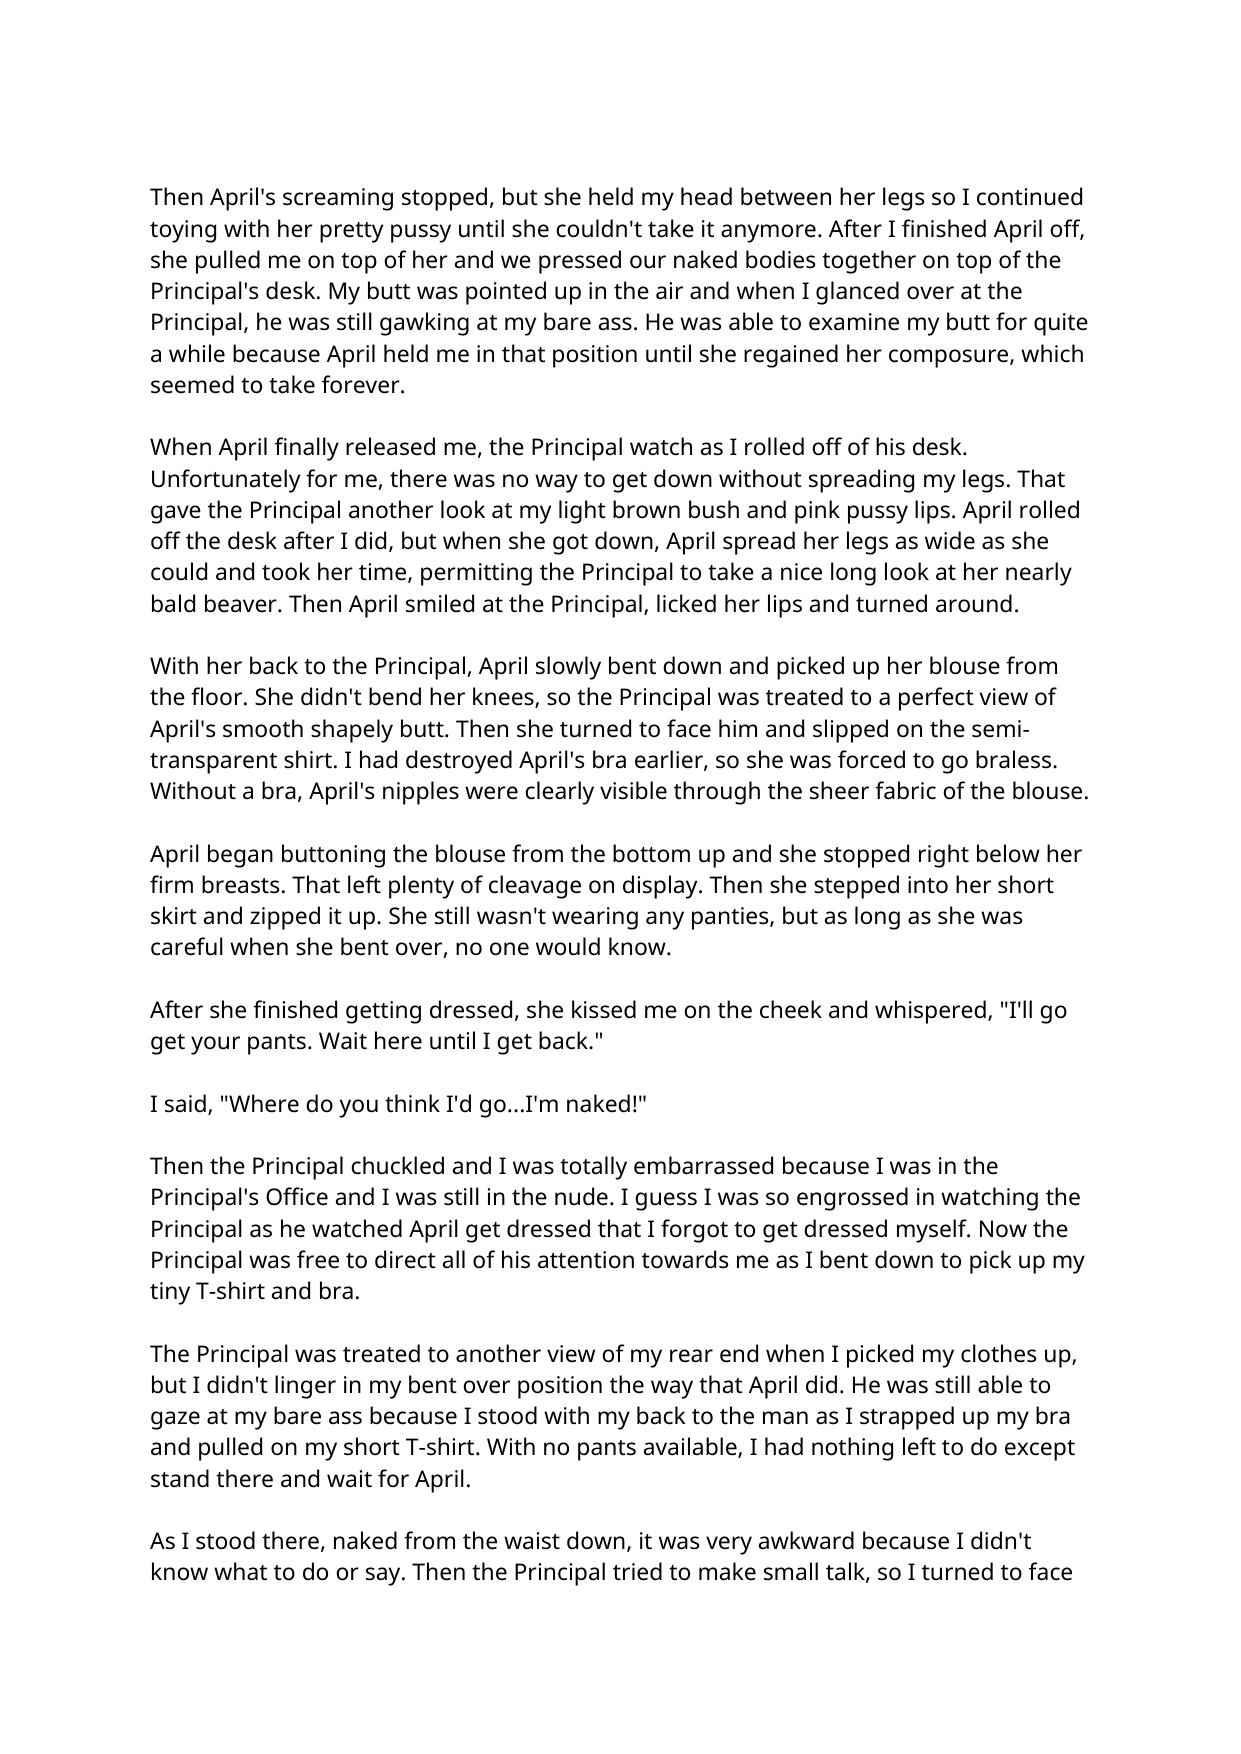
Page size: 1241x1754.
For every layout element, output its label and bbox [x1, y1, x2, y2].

text [150, 150, 1090, 1587]
